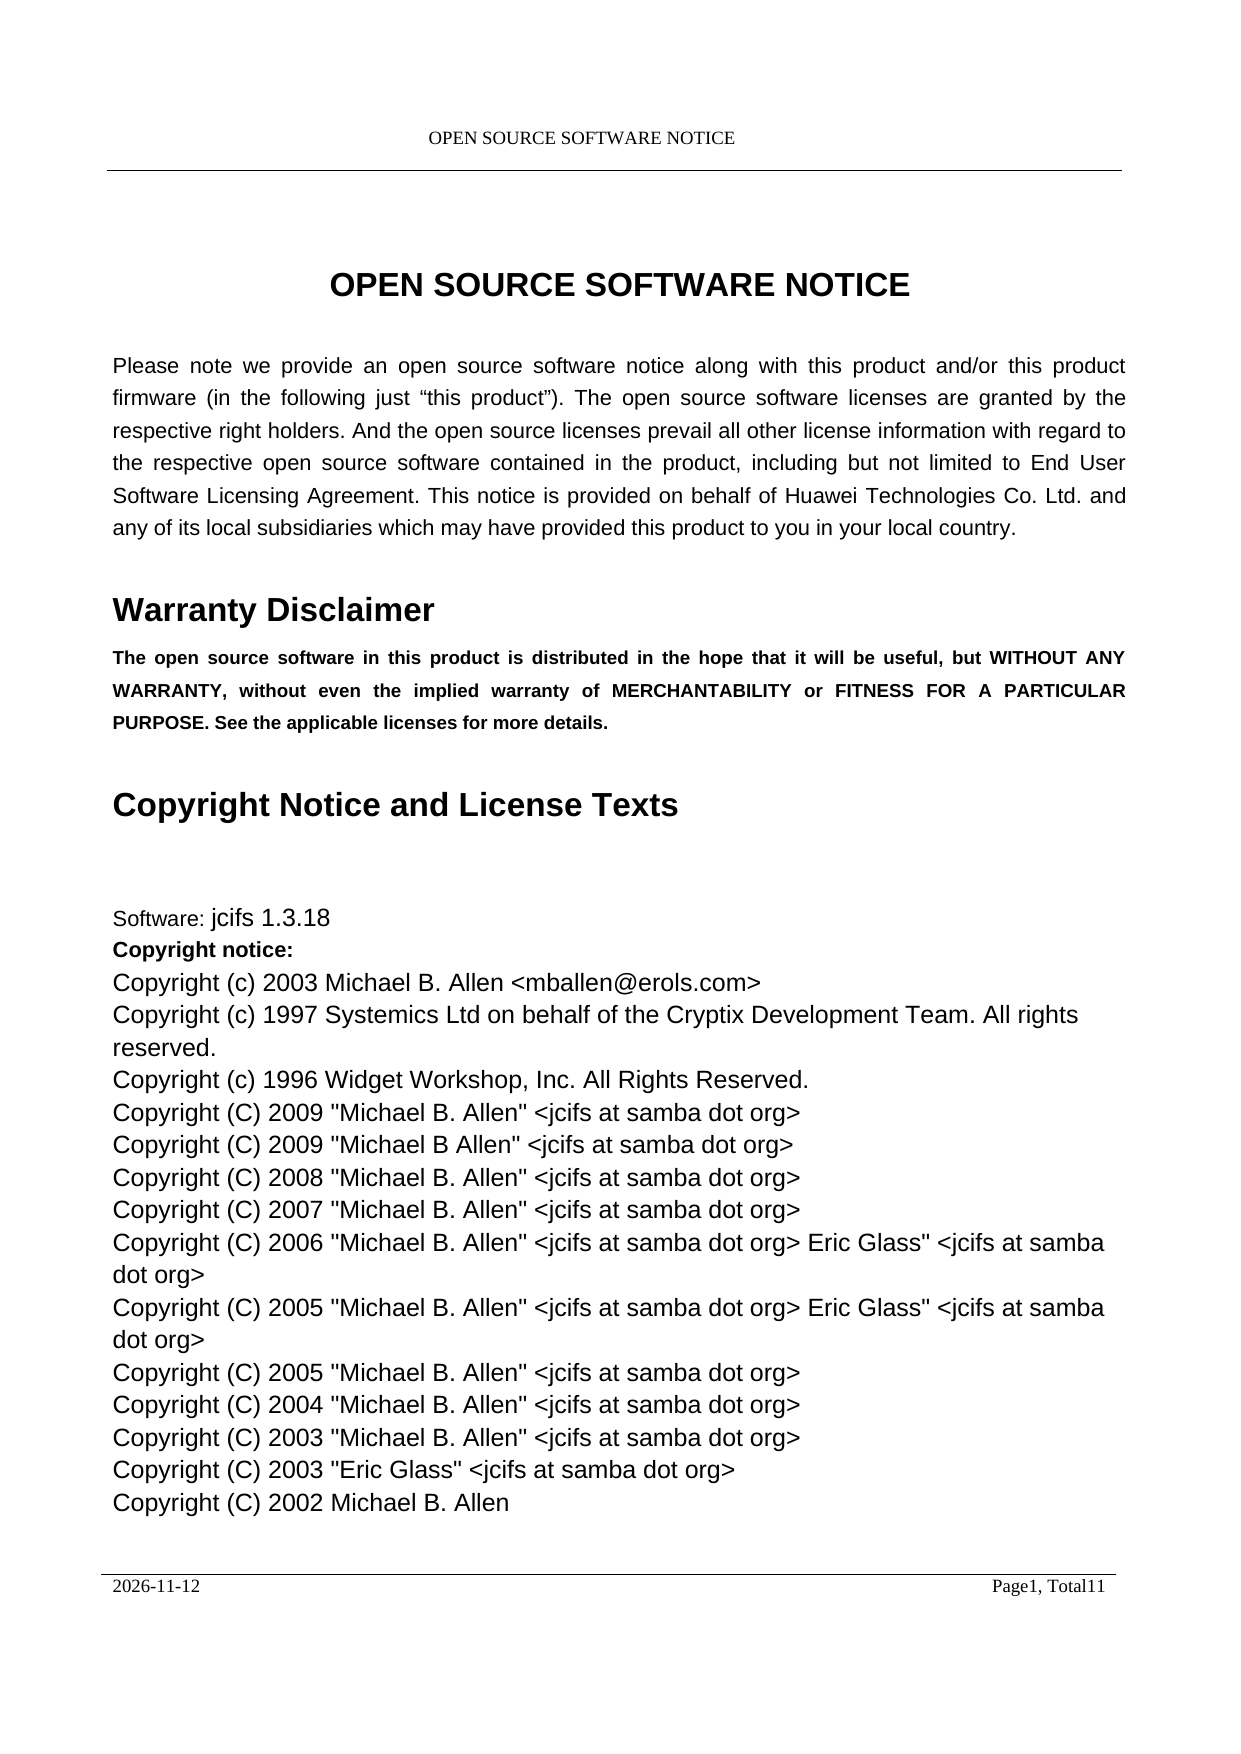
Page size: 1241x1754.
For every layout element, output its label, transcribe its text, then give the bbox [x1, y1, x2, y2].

text Copyright (C) 2003 "Eric Glass" <jcifs at samba dot org> [112, 1453, 1128, 1486]
text Software: jcifs 1.3.18 [112, 901, 1128, 933]
text Copyright (C) 2008 "Michael B. Allen" <jcifs at samba dot org> [112, 1161, 1128, 1193]
text Copyright (C) 2002 Michael B. Allen [112, 1486, 1128, 1518]
text Please note we provide an open source software notice along with this product and/or this product firmware (in the following just “this product”). The open source software licenses are granted by the respective right holders. And the open source licenses prevail all other license information with regard to the respective open source software contained in the product, including but not limited to End User Software Licensing Agreement. This notice is provided on behalf of Huawei Technologies Co. Ltd. and any of its local subsidiaries which may have provided this product to you in your local country. [112, 349, 1128, 544]
text Copyright (c) 1997 Systemics Ltd on behalf of the Cryptix Development Team. All rights reserved. [112, 998, 1128, 1063]
text Copyright (c) 1996 Widget Workshop, Inc. All Rights Reserved. [112, 1063, 1128, 1096]
text Copyright (C) 2009 "Michael B. Allen" <jcifs at samba dot org> [112, 1096, 1128, 1128]
text Copyright (c) 2003 Michael B. Allen <mballen@erols.com> [112, 966, 1128, 998]
text Warranty Disclaimer [112, 576, 1128, 641]
text OPEN SOURCE SOFTWARE NOTICE [112, 251, 1128, 316]
text Copyright (C) 2005 "Michael B. Allen" <jcifs at samba dot org> [112, 1356, 1128, 1388]
text Copyright (C) 2006 "Michael B. Allen" <jcifs at samba dot org> Eric Glass" <jcifs at samba dot org> [112, 1226, 1128, 1291]
text Copyright Notice and License Texts [112, 771, 1128, 836]
text Copyright (C) 2003 "Michael B. Allen" <jcifs at samba dot org> [112, 1421, 1128, 1453]
text Copyright (C) 2004 "Michael B. Allen" <jcifs at samba dot org> [112, 1388, 1128, 1421]
text Copyright (C) 2007 "Michael B. Allen" <jcifs at samba dot org> [112, 1193, 1128, 1226]
text Copyright (C) 2009 "Michael B Allen" <jcifs at samba dot org> [112, 1128, 1128, 1161]
text The open source software in this product is distributed in the hope that it will be useful, but WITHOUT ANY WARRANTY, without even the implied warranty of MERCHANTABILITY or FITNESS FOR A PARTICULAR PURPOSE. See the applicable licenses for more details. [112, 641, 1128, 739]
text Copyright (C) 2005 "Michael B. Allen" <jcifs at samba dot org> Eric Glass" <jcifs at samba dot org> [112, 1291, 1128, 1356]
text Copyright notice: [112, 933, 1128, 966]
